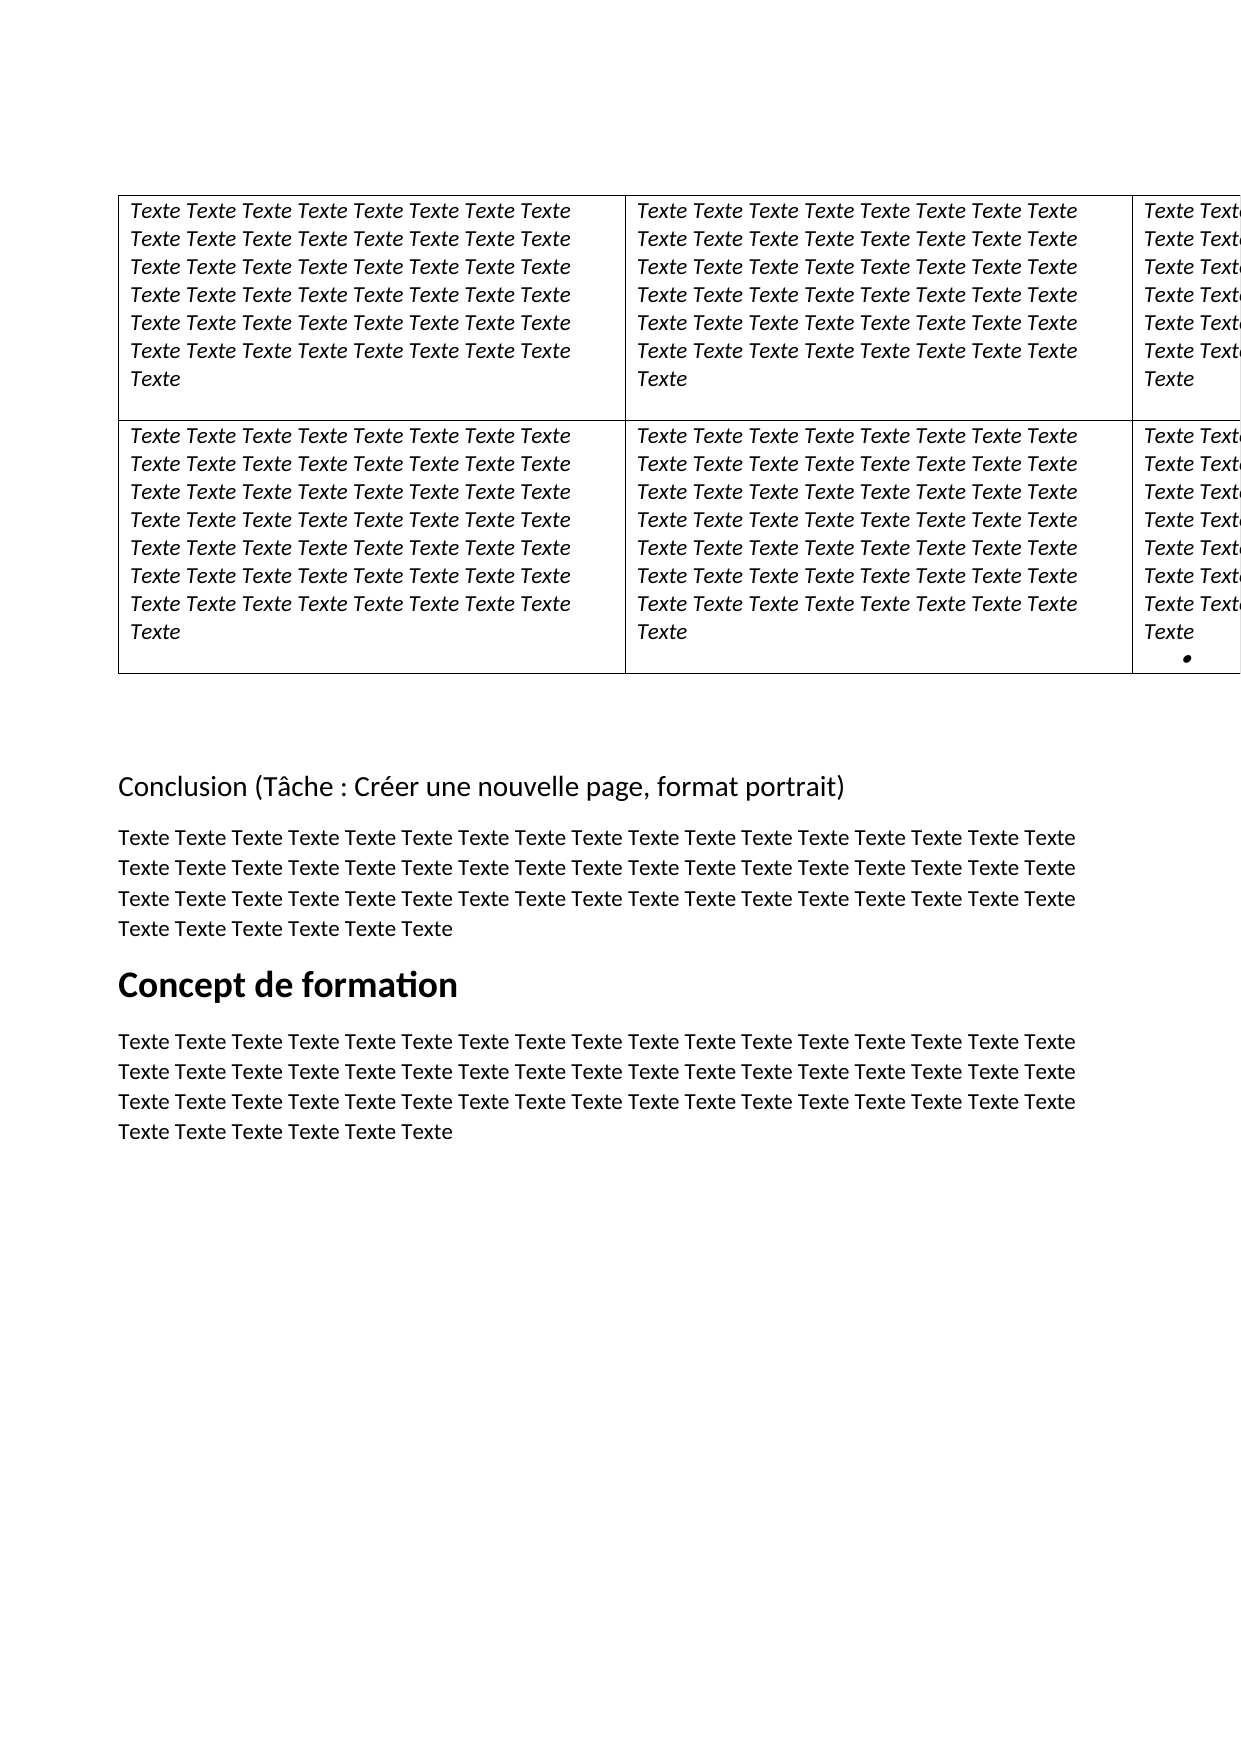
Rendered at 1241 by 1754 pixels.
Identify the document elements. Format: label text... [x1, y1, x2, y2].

text Texte Texte Texte Texte Texte Texte Texte Texte Texte Texte Texte Texte Texte Texte Texte Texte Texte Texte Texte Texte Texte Texte Texte Texte Texte Texte Texte Texte Texte Texte Texte Texte Texte Texte Texte Texte Texte Texte Texte Texte Texte Texte Texte Texte Texte Texte Texte Texte Texte Texte Texte Texte Texte Texte Texte Texte Texte [118, 1027, 1092, 1146]
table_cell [626, 196, 1132, 420]
text Conclusion (Tâche : Créer une nouvelle page, format portrait) [118, 768, 1092, 804]
text Texte Texte Texte Texte Texte Texte Texte Texte Texte Texte Texte Texte Texte Texte Texte Texte Texte Texte Texte Texte Texte Texte Texte Texte Texte Texte Texte Texte Texte Texte Texte Texte Texte Texte Texte Texte Texte Texte Texte Texte Texte Texte Texte Texte Texte Texte Texte Texte Texte Texte Texte Texte Texte Texte Texte Texte Texte [118, 823, 1092, 942]
text Concept de formation [118, 961, 1092, 1007]
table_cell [119, 196, 625, 420]
